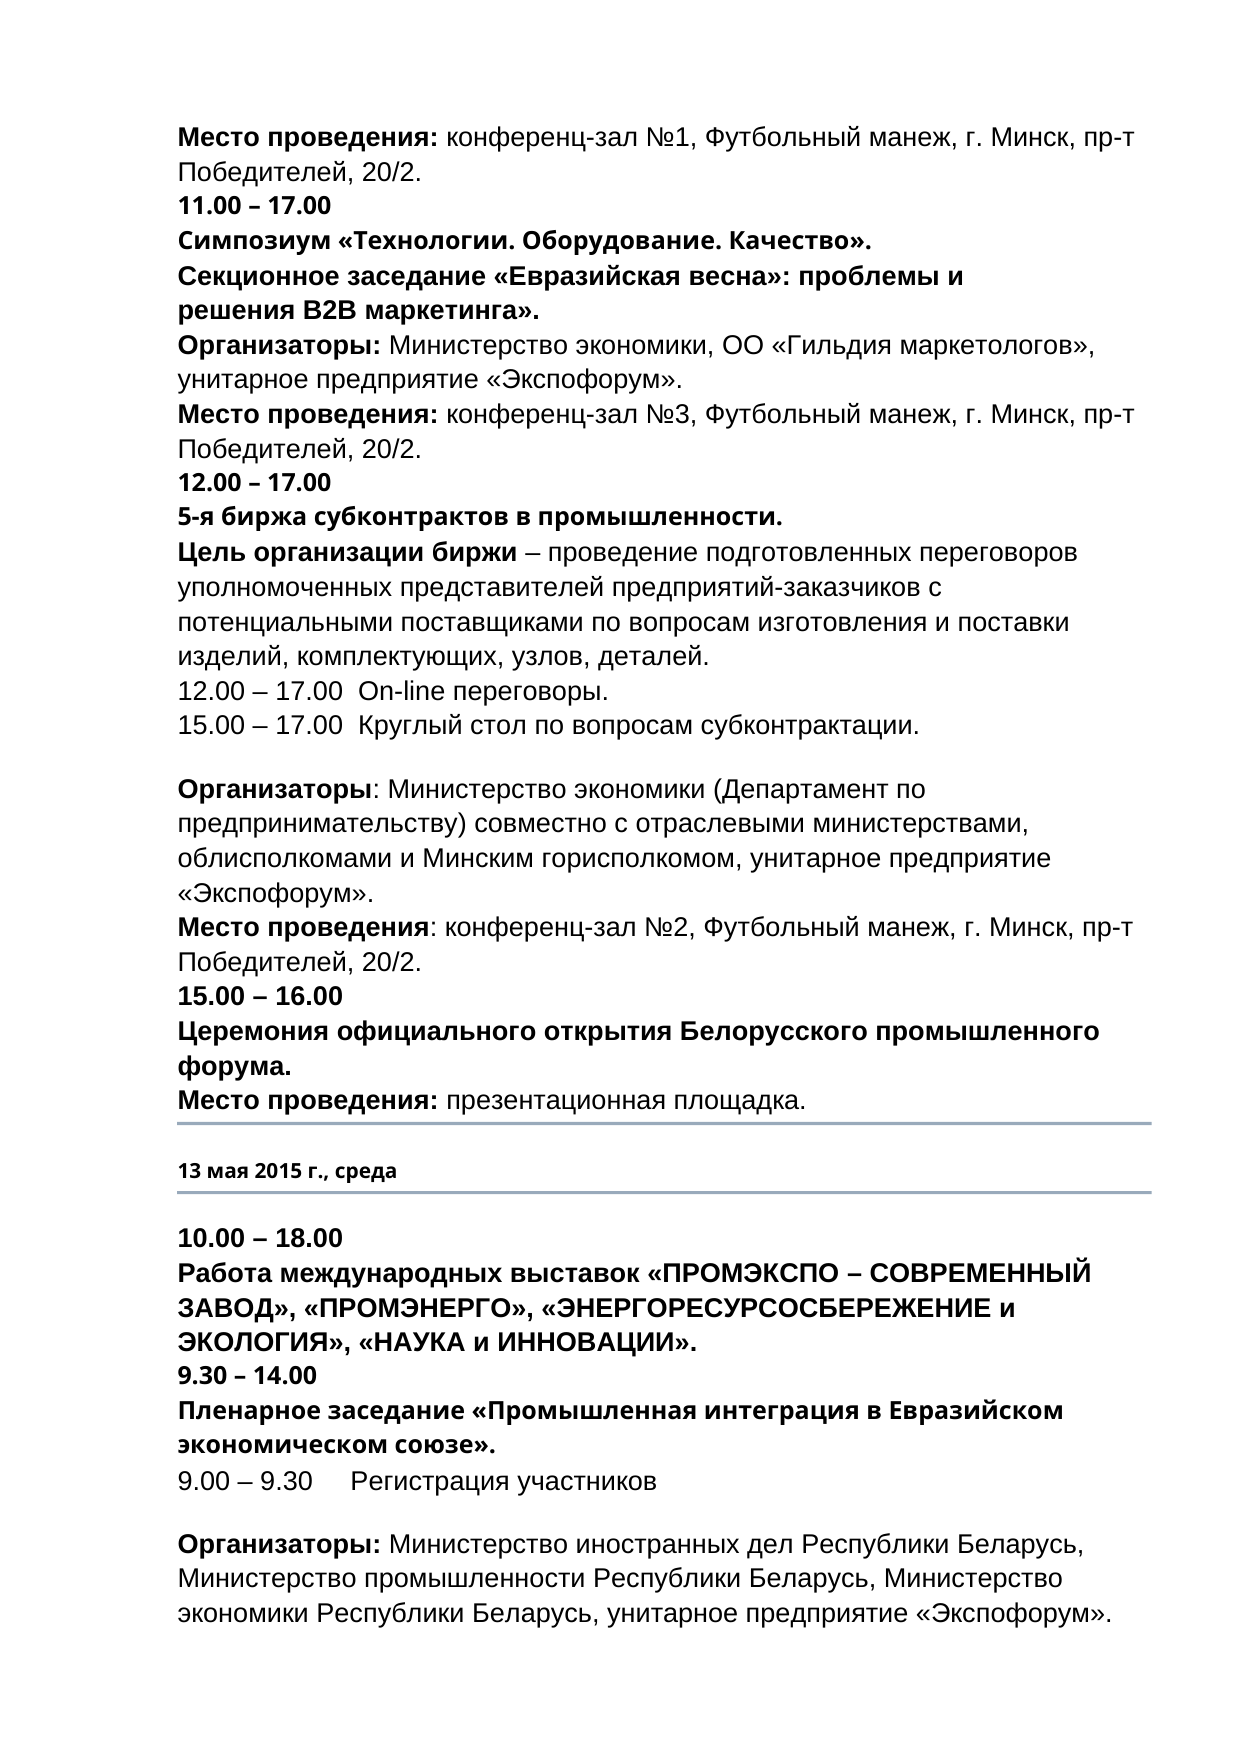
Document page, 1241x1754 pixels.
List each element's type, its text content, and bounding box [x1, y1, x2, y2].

text Секционное заседание «Евразийская весна»: проблемы и решения B2B маркетинга». [177, 256, 1152, 326]
text Место проведения: конференц-зал №3, Футбольный манеж, г. Минск, пр-т Победителей, 20/2. [177, 395, 1152, 464]
text 15.00 – 16.00 Церемония официального открытия Белорусского промышленного форума. [177, 977, 1152, 1081]
text Место проведения: конференц-зал №2, Футбольный манеж, г. Минск, пр-т Победителей, 20/2. [177, 908, 1152, 977]
text 12.00 – 17.00 5-я биржа субконтрактов в промышленности. [177, 464, 1152, 533]
text 10.00 – 18.00 Работа международных выставок «ПРОМЭКСПО – СОВРЕМЕННЫЙ ЗАВОД», «ПРОМЭНЕРГО», «ЭНЕРГОРЕСУРСОСБЕРЕЖЕНИЕ и ЭКОЛОГИЯ», «НАУКА и ИННОВАЦИИ». [177, 1219, 1152, 1357]
text Цель организации биржи – проведение подготовленных переговоров уполномоченных представителей предприятий-заказчиков с потенциальными поставщиками по вопросам изготовления и поставки изделий, комплектующих, узлов, деталей. [177, 533, 1152, 671]
text Место проведения: конференц-зал №1, Футбольный манеж, г. Минск, пр-т Победителей, 20/2. [177, 118, 1152, 187]
text 11.00 – 17.00 Cимпозиум «Технологии. Оборудование. Качество». [177, 187, 1152, 256]
text 12.00 – 17.00 On-line переговоры. 15.00 – 17.00 Круглый стол по вопросам субконтрактации. [177, 671, 1152, 741]
text Место проведения: презентационная площадка. [177, 1081, 1152, 1115]
text 9.00 – 9.30 Регистрация участников [177, 1461, 1152, 1496]
text 13 мая 2015 г., среда [177, 1150, 1152, 1184]
text Организаторы: Министерство экономики, ОО «Гильдия маркетологов», унитарное предприятие «Экспофорум». [177, 326, 1152, 395]
text Организаторы: Министерство иностранных дел Республики Беларусь, Министерство промышленности Республики Беларусь, Министерство экономики Республики Беларусь, унитарное предприятие «Экспофорум». [177, 1524, 1152, 1628]
text Организаторы: Министерство экономики (Департамент по предпринимательству) совместно с отраслевыми министерствами, облисполкомами и Минским горисполкомом, унитарное предприятие «Экспофорум». [177, 769, 1152, 908]
text 9.30 – 14.00 Пленарное заседание «Промышленная интеграция в Евразийском экономическом союзе». [177, 1357, 1152, 1461]
